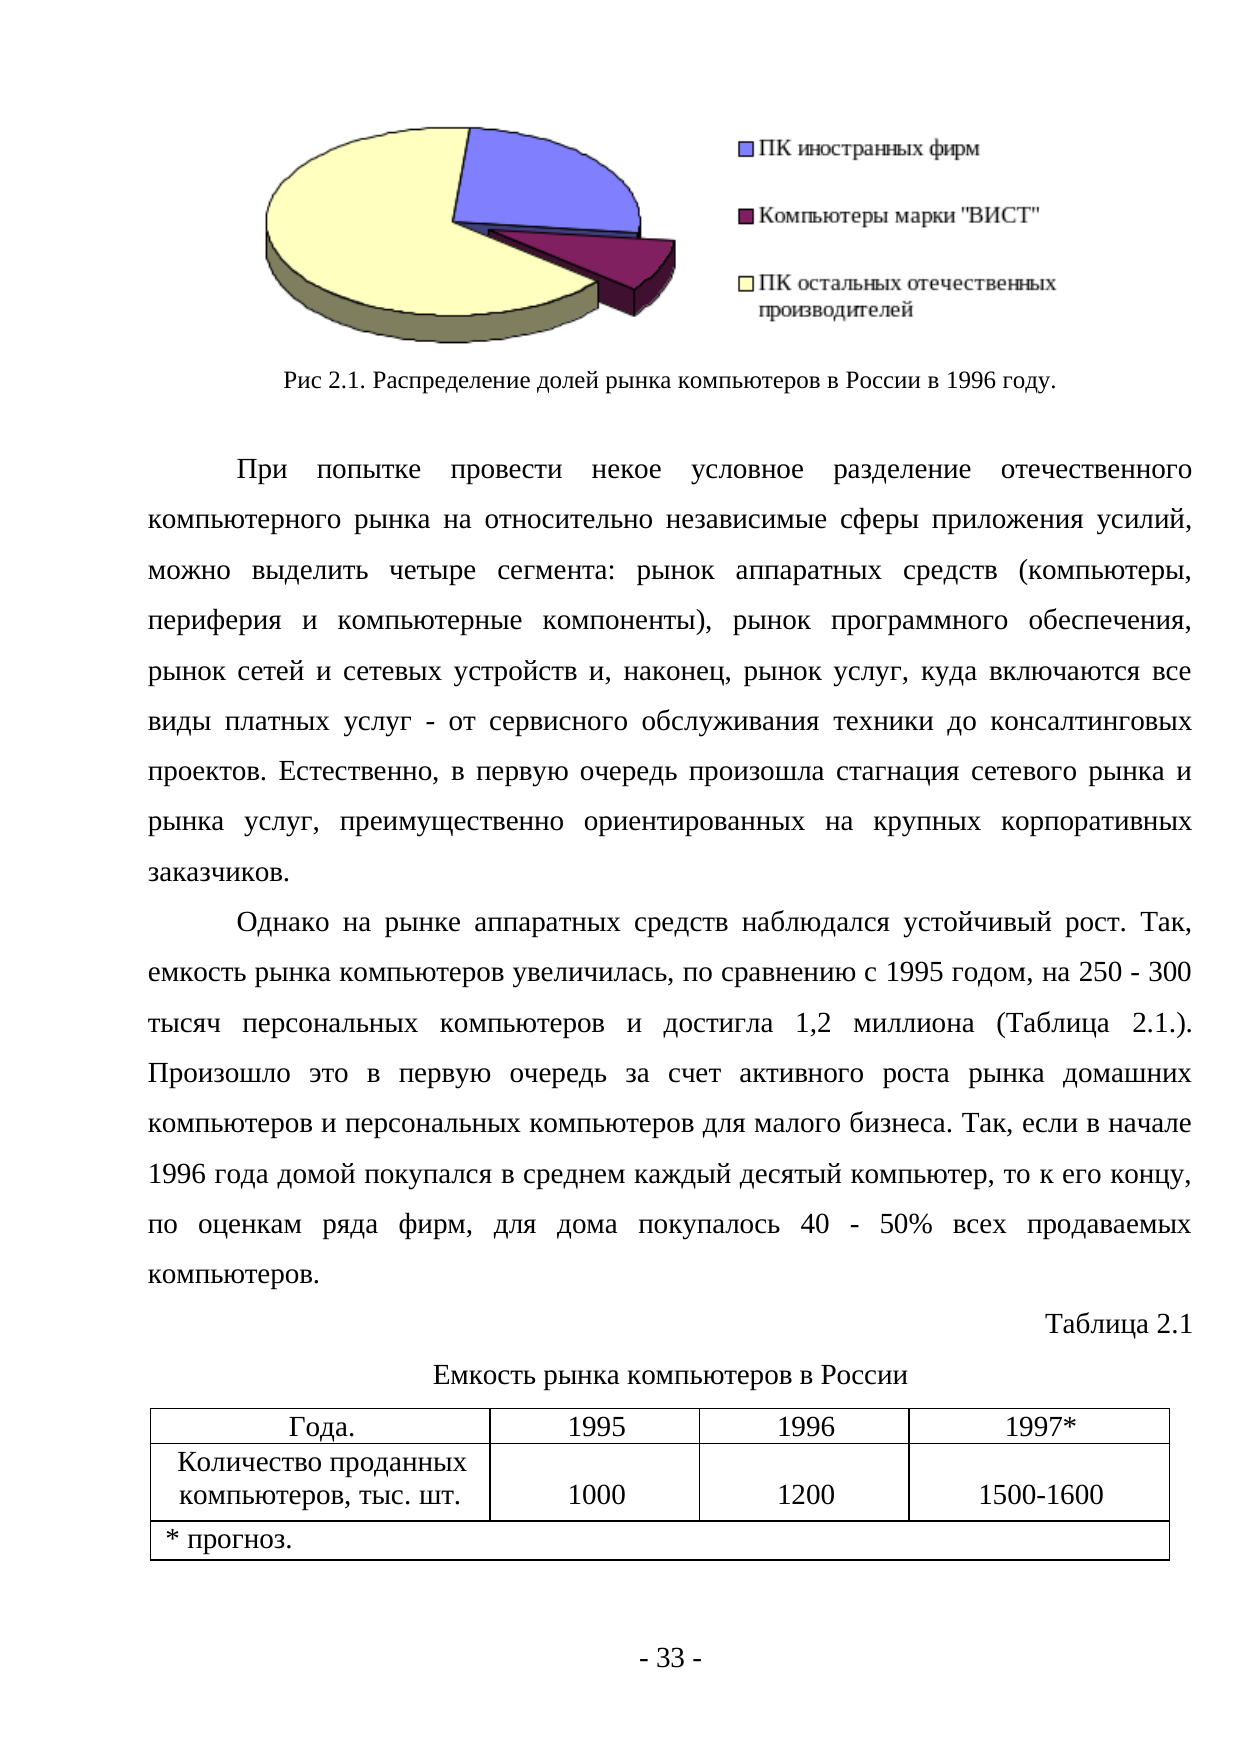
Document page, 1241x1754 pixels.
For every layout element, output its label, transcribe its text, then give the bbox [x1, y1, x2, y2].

table_header 1995 [491, 1409, 699, 1443]
text Емкость рынка компьютеров в России [148, 1357, 1193, 1391]
text Рис 2.1. Распределение долей рынка компьютеров в России в 1996 году. [148, 364, 1193, 393]
text Однако на рынке аппаратных средств наблюдался устойчивый рост. Так, емкость рынка компьютеров увеличилась, по сравнению с 1995 годом, на 250 - 300 тысяч персональных компьютеров и достигла 1,2 миллиона (Таблица 2.1.). Произошло это в первую очередь за счет активного роста рынка домашних компьютеров и персональных компьютеров для малого бизнеса. Так, если в начале 1996 года домой покупался в среднем каждый десятый компьютер, то к его концу, по оценкам ряда фирм, для дома покупалось 40 - 50% всех продаваемых компьютеров. [148, 904, 1193, 1290]
table_header 1996 [700, 1409, 908, 1443]
table_cell 1500-1600 [910, 1444, 1169, 1520]
table_cell 1000 [491, 1444, 699, 1520]
text При попытке провести некое условное разделение отечественного компьютерного рынка на относительно независимые сферы приложения усилий, можно выделить четыре сегмента: рынок аппаратных средств (компьютеры, периферия и компьютерные компоненты), рынок программного обеспечения, рынок сетей и сетевых устройств и, наконец, рынок услуг, куда включаются все виды платных услуг - от сервисного обслуживания техники до консалтинговых проектов. Естественно, в первую очередь произошла стагнация сетевого рынка и рынка услуг, преимущественно ориентированных на крупных корпоративных заказчиков. [148, 452, 1193, 888]
table_header Года. [151, 1409, 489, 1443]
table_header 1997* [910, 1409, 1169, 1443]
table_cell Количество проданных компьютеров, тыс. шт. [151, 1444, 489, 1520]
table_cell * прогноз. [151, 1522, 1169, 1559]
text Таблица 2.1 [148, 1307, 1193, 1340]
table_cell 1200 [700, 1444, 908, 1520]
